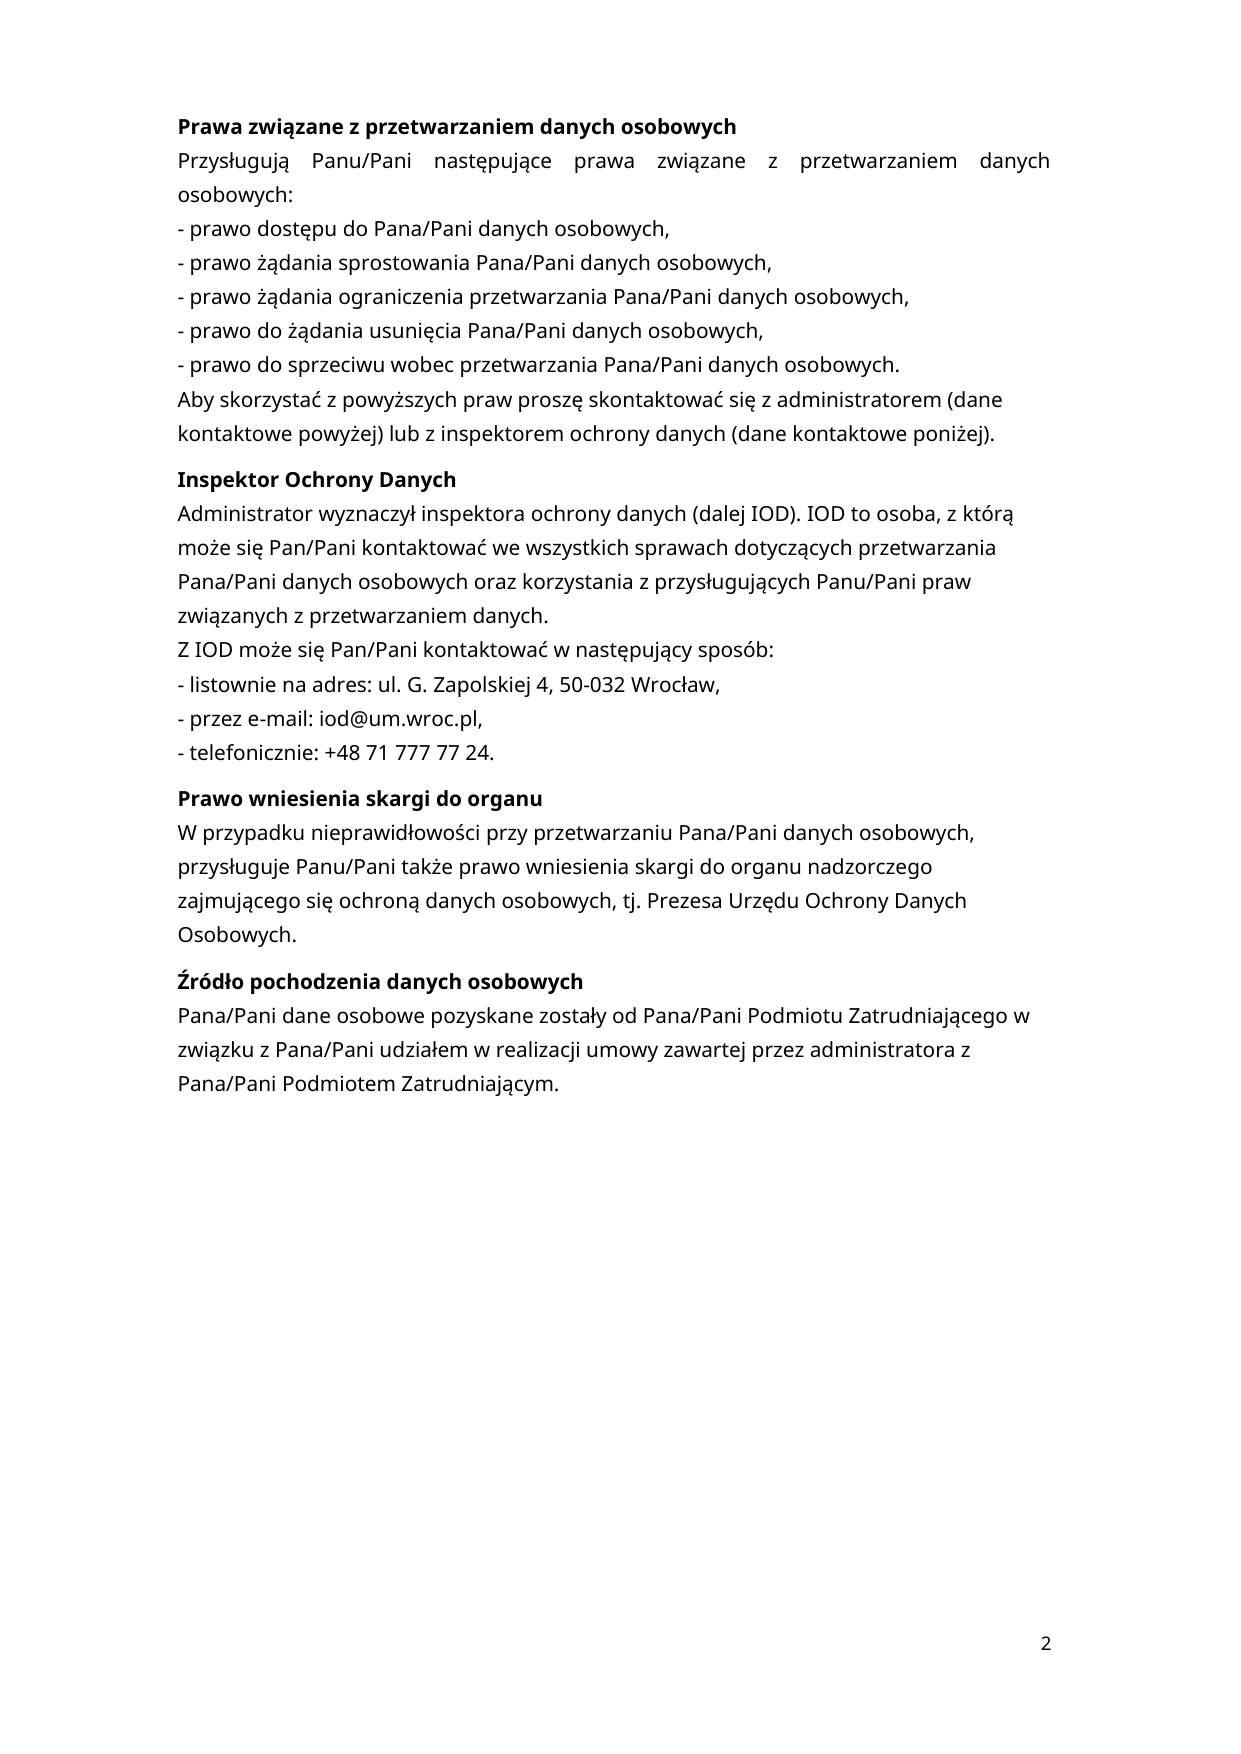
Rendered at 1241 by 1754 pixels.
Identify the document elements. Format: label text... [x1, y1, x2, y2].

text - telefonicznie: +48 71 777 77 24. [177, 738, 1051, 766]
text Pana/Pani dane osobowe pozyskane zostały od Pana/Pani Podmiotu Zatrudniającego w związku z Pana/Pani udziałem w realizacji umowy zawartej przez administratora z Pana/Pani Podmiotem Zatrudniającym. [177, 1001, 1051, 1098]
text - prawo do żądania usunięcia Pana/Pani danych osobowych, [177, 317, 1051, 345]
text Z IOD może się Pan/Pani kontaktować w następujący sposób: [177, 636, 1051, 664]
text Prawa związane z przetwarzaniem danych osobowych [177, 112, 1051, 141]
text Administrator wyznaczył inspektora ochrony danych (dalej IOD). IOD to osoba, z którą może się Pan/Pani kontaktować we wszystkich sprawach dotyczących przetwarzania Pana/Pani danych osobowych oraz korzystania z przysługujących Panu/Pani praw związanych z przetwarzaniem danych. [177, 499, 1051, 630]
text Źródło pochodzenia danych osobowych [177, 967, 1051, 996]
text - prawo do sprzeciwu wobec przetwarzania Pana/Pani danych osobowych. [177, 351, 1051, 379]
text Prawo wniesienia skargi do organu [177, 784, 1051, 813]
text - przez e-mail: iod@um.wroc.pl, [177, 704, 1051, 732]
text - prawo żądania ograniczenia przetwarzania Pana/Pani danych osobowych, [177, 282, 1051, 311]
text - prawo żądania sprostowania Pana/Pani danych osobowych, [177, 248, 1051, 277]
text - listownie na adres: ul. G. Zapolskiej 4, 50-032 Wrocław, [177, 670, 1051, 698]
text Przysługują Panu/Pani następujące prawa związane z przetwarzaniem danych osobowych: [177, 146, 1051, 209]
text Inspektor Ochrony Danych [177, 465, 1051, 494]
text W przypadku nieprawidłowości przy przetwarzaniu Pana/Pani danych osobowych, przysługuje Panu/Pani także prawo wniesienia skargi do organu nadzorczego zajmującego się ochroną danych osobowych, tj. Prezesa Urzędu Ochrony Danych Osobowych. [177, 818, 1051, 949]
text Aby skorzystać z powyższych praw proszę skontaktować się z administratorem (dane kontaktowe powyżej) lub z inspektorem ochrony danych (dane kontaktowe poniżej). [177, 385, 1051, 447]
text - prawo dostępu do Pana/Pani danych osobowych, [177, 214, 1051, 243]
